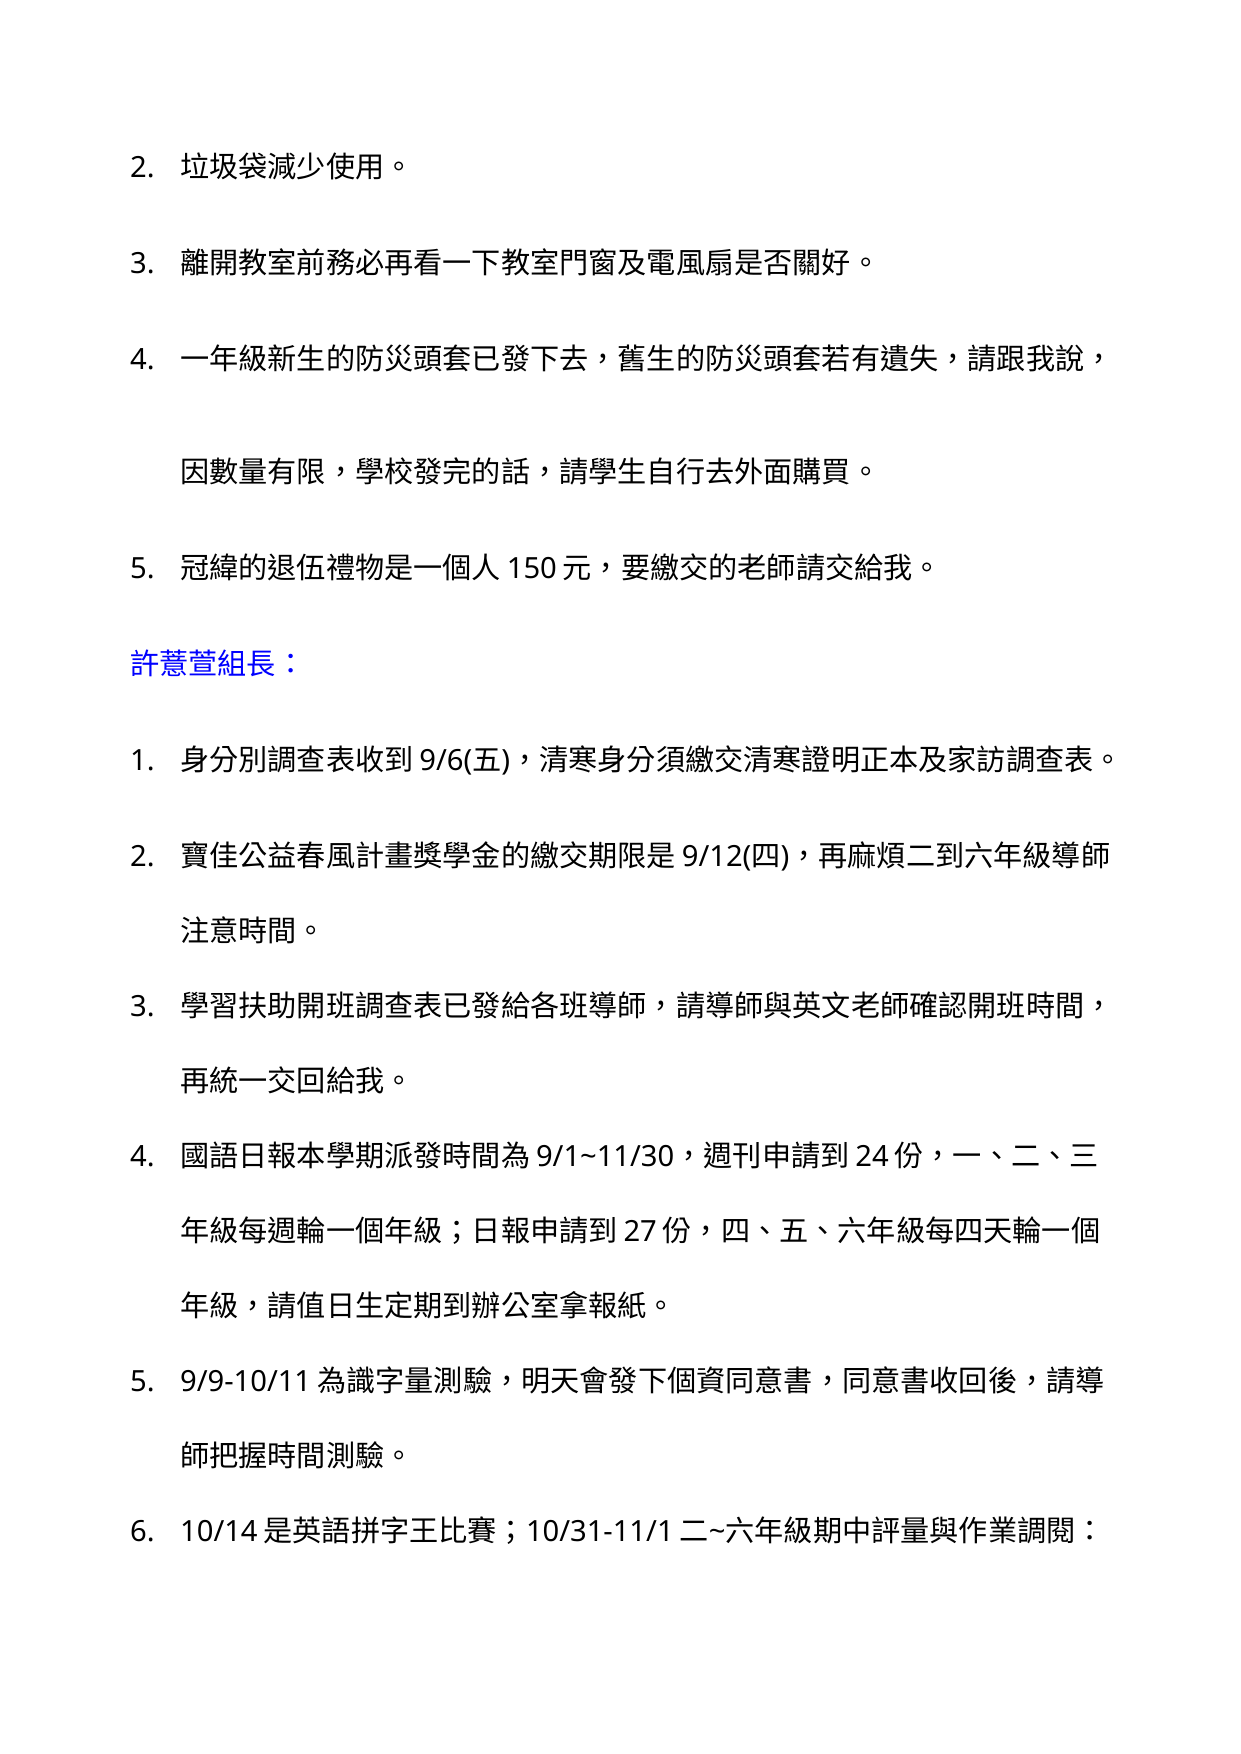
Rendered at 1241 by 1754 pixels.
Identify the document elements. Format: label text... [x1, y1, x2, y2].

list 學習扶助開班調查表已發給各班導師，請導師與英文老師確認開班時間，再統一交回給我。 [130, 966, 1110, 1116]
list 一年級新生的防災頭套已發下去，舊生的防災頭套若有遺失，請跟我說，因數量有限，學校發完的話，請學生自行去外面購買。 [130, 319, 1110, 507]
list 9/9-10/11為識字量測驗，明天會發下個資同意書，同意書收回後，請導師把握時間測驗。 [130, 1341, 1110, 1491]
list 身分別調查表收到9/6(五)，清寒身分須繳交清寒證明正本及家訪調查表。 [130, 720, 1110, 795]
list 寶佳公益春風計畫獎學金的繳交期限是9/12(四)，再麻煩二到六年級導師注意時間。 [130, 816, 1110, 966]
list 冠緯的退伍禮物是一個人150元，要繳交的老師請交給我。 [130, 528, 1110, 603]
list 國語日報本學期派發時間為9/1~11/30，週刊申請到24份，一、二、三年級每週輪一個年級；日報申請到27份，四、五、六年級每四天輪一個年級，請值日生定期到辦公室拿報紙。 [130, 1116, 1110, 1341]
text 許薏萱組長： [130, 624, 1110, 699]
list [130, 1491, 1110, 1566]
list 離開教室前務必再看一下教室門窗及電風扇是否關好。 [130, 223, 1110, 298]
list 垃圾袋減少使用。 [130, 127, 1110, 202]
